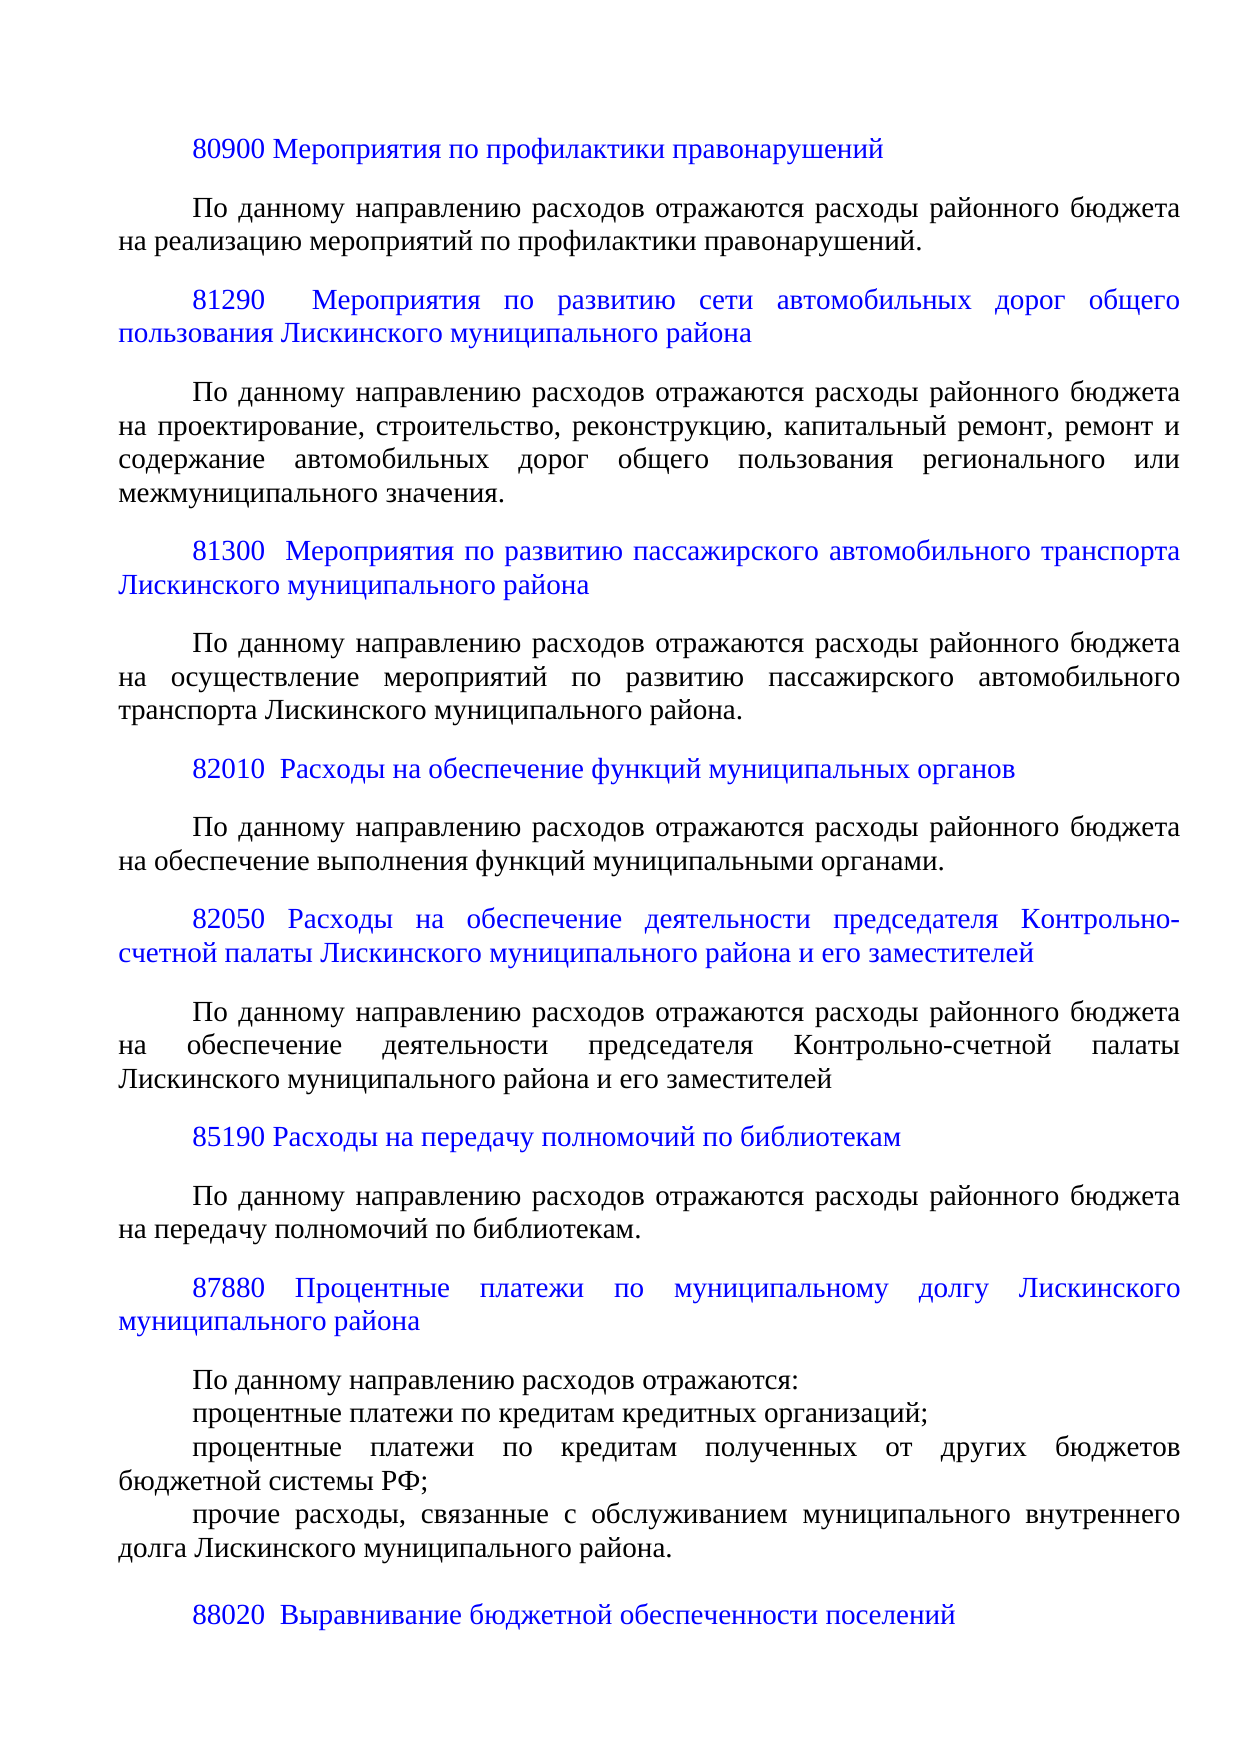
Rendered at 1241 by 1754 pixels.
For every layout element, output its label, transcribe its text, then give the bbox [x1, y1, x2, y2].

text 81290 Мероприятия по развитию сети автомобильных дорог общего пользования Лискинского муниципального района [118, 282, 1181, 349]
text 81300 Мероприятия по развитию пассажирского автомобильного транспорта Лискинского муниципального района [118, 533, 1181, 600]
text 88020 Выравнивание бюджетной обеспеченности поселений [118, 1597, 1181, 1630]
text 85190 Расходы на передачу полномочий по библиотекам [118, 1119, 1181, 1153]
text По данному направлению расходов отражаются расходы районного бюджета на обеспечение выполнения функций муниципальными органами. [118, 809, 1181, 877]
text 82010 Расходы на обеспечение функций муниципальных органов [118, 751, 1181, 784]
text 80900 Мероприятия по профилактики правонарушений [118, 131, 1181, 165]
text По данному направлению расходов отражаются расходы районного бюджета на обеспечение деятельности председателя Контрольно-счетной палаты Лискинского муниципального района и его заместителей [118, 994, 1181, 1094]
text процентные платежи по кредитам кредитных организаций; [118, 1396, 1181, 1429]
text По данному направлению расходов отражаются: [118, 1362, 1181, 1396]
text По данному направлению расходов отражаются расходы районного бюджета на передачу полномочий по библиотекам. [118, 1178, 1181, 1245]
text По данному направлению расходов отражаются расходы районного бюджета на реализацию мероприятий по профилактики правонарушений. [118, 190, 1181, 257]
text По данному направлению расходов отражаются расходы районного бюджета на осуществление мероприятий по развитию пассажирского автомобильного транспорта Лискинского муниципального района. [118, 625, 1181, 726]
text По данному направлению расходов отражаются расходы районного бюджета на проектирование, строительство, реконструкцию, капитальный ремонт, ремонт и содержание автомобильных дорог общего пользования регионального или межмуниципального значения. [118, 374, 1181, 508]
text прочие расходы, связанные с обслуживанием муниципального внутреннего долга Лискинского муниципального района. [118, 1496, 1181, 1563]
text 87880 Процентные платежи по муниципальному долгу Лискинского муниципального района [118, 1270, 1181, 1337]
text процентные платежи по кредитам полученных от других бюджетов бюджетной системы РФ; [118, 1429, 1181, 1496]
text 82050 Расходы на обеспечение деятельности председателя Контрольно-счетной палаты Лискинского муниципального района и его заместителей [118, 902, 1181, 969]
